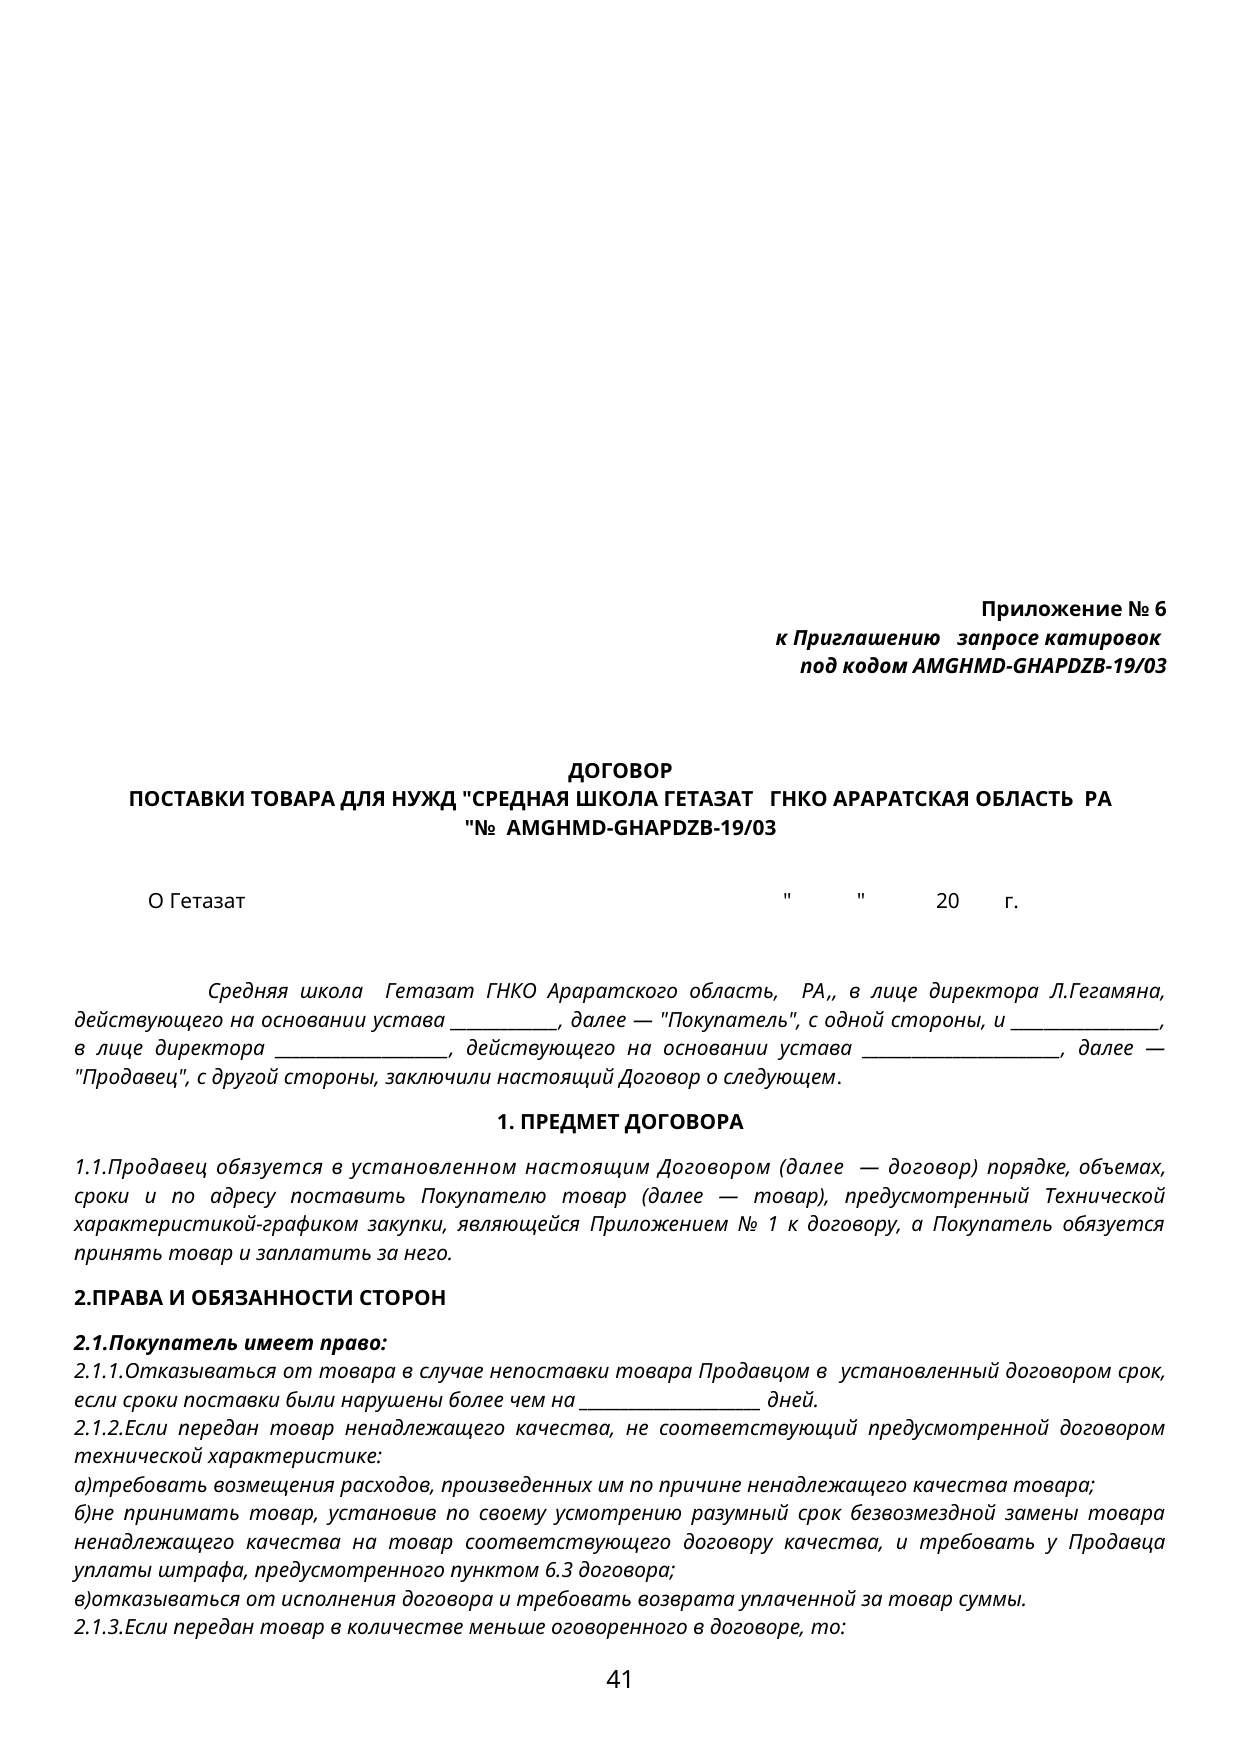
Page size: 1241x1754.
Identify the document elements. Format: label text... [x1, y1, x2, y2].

text 1. ПРЕДМЕТ ДОГОВОРА [74, 1107, 1167, 1136]
text 2.1.2.Если передан товар ненадлежащего качества, не соответствующий предусмотренной договором технической характеристике: [74, 1413, 1167, 1470]
text к Приглашению запросе катировок под кодом АMGHMD-GHAPDZB-19/03 [74, 623, 1167, 680]
table_header О Гетазат [63, 886, 546, 932]
text "№ АMGHMD-GHAPDZB-19/03 [59, 813, 1167, 841]
text ДОГОВОР [59, 756, 1167, 784]
text 2.1.Покупатель имеет право: [74, 1328, 1167, 1356]
table_header " " 20 г. [546, 886, 1030, 932]
text 2.1.3.Если передан товар в количестве меньше оговоренного в договоре, то: [74, 1612, 1167, 1641]
text б)не принимать товар, установив по своему усмотрению разумный срок безвозмездной замены товара ненадлежащего качества на товар соответствующего договору качества, и требовать у Продавца уплаты штрафа, предусмотренного пунктом 6.3 договора; [74, 1498, 1167, 1584]
text в)отказываться от исполнения договора и требовать возврата уплаченной за товар суммы. [74, 1584, 1167, 1612]
text а)требовать возмещения расходов, произведенных им по причине ненадлежащего качества товара; [74, 1470, 1167, 1498]
text 2.ПРАВА И ОБЯЗАННОСТИ СТОРОН [74, 1283, 1167, 1311]
text ПОСТАВКИ ТОВАРА ДЛЯ НУЖД "СРЕДНАЯ ШКОЛА ГЕТАЗАТ ГНКО АРАРАТСКАЯ ОБЛАСТЬ РА [59, 784, 1167, 813]
text Средняя школа Гетазат ГНКО Араратского область, РА,, в лице директора Л.Гегамяна, действующего на основании устава _____________, далее — "Покупатель", с одной стороны, и __________________, в лице директора _____________________, действующего на основании устава ________________________, далее — "Продавец", с другой стороны, заключили настоящий Договор о следующем. [74, 977, 1167, 1090]
text 2.1.1.Отказываться от товара в случае непоставки товара Продавцом в установленный договором срок, если сроки поставки были нарушены более чем на ______________________ дней. [74, 1356, 1167, 1413]
text 1.1.Продавец обязуется в установленном настоящим Договором (далее — договор) порядке, объемах, сроки и по адресу поставить Покупателю товар (далее — товар), предусмотренный Технической характеристикой-графиком закупки, являющейся Приложением № 1 к договору, а Покупатель обязуется принять товар и заплатить за него. [74, 1152, 1167, 1266]
text Приложение № 6 [74, 594, 1167, 623]
